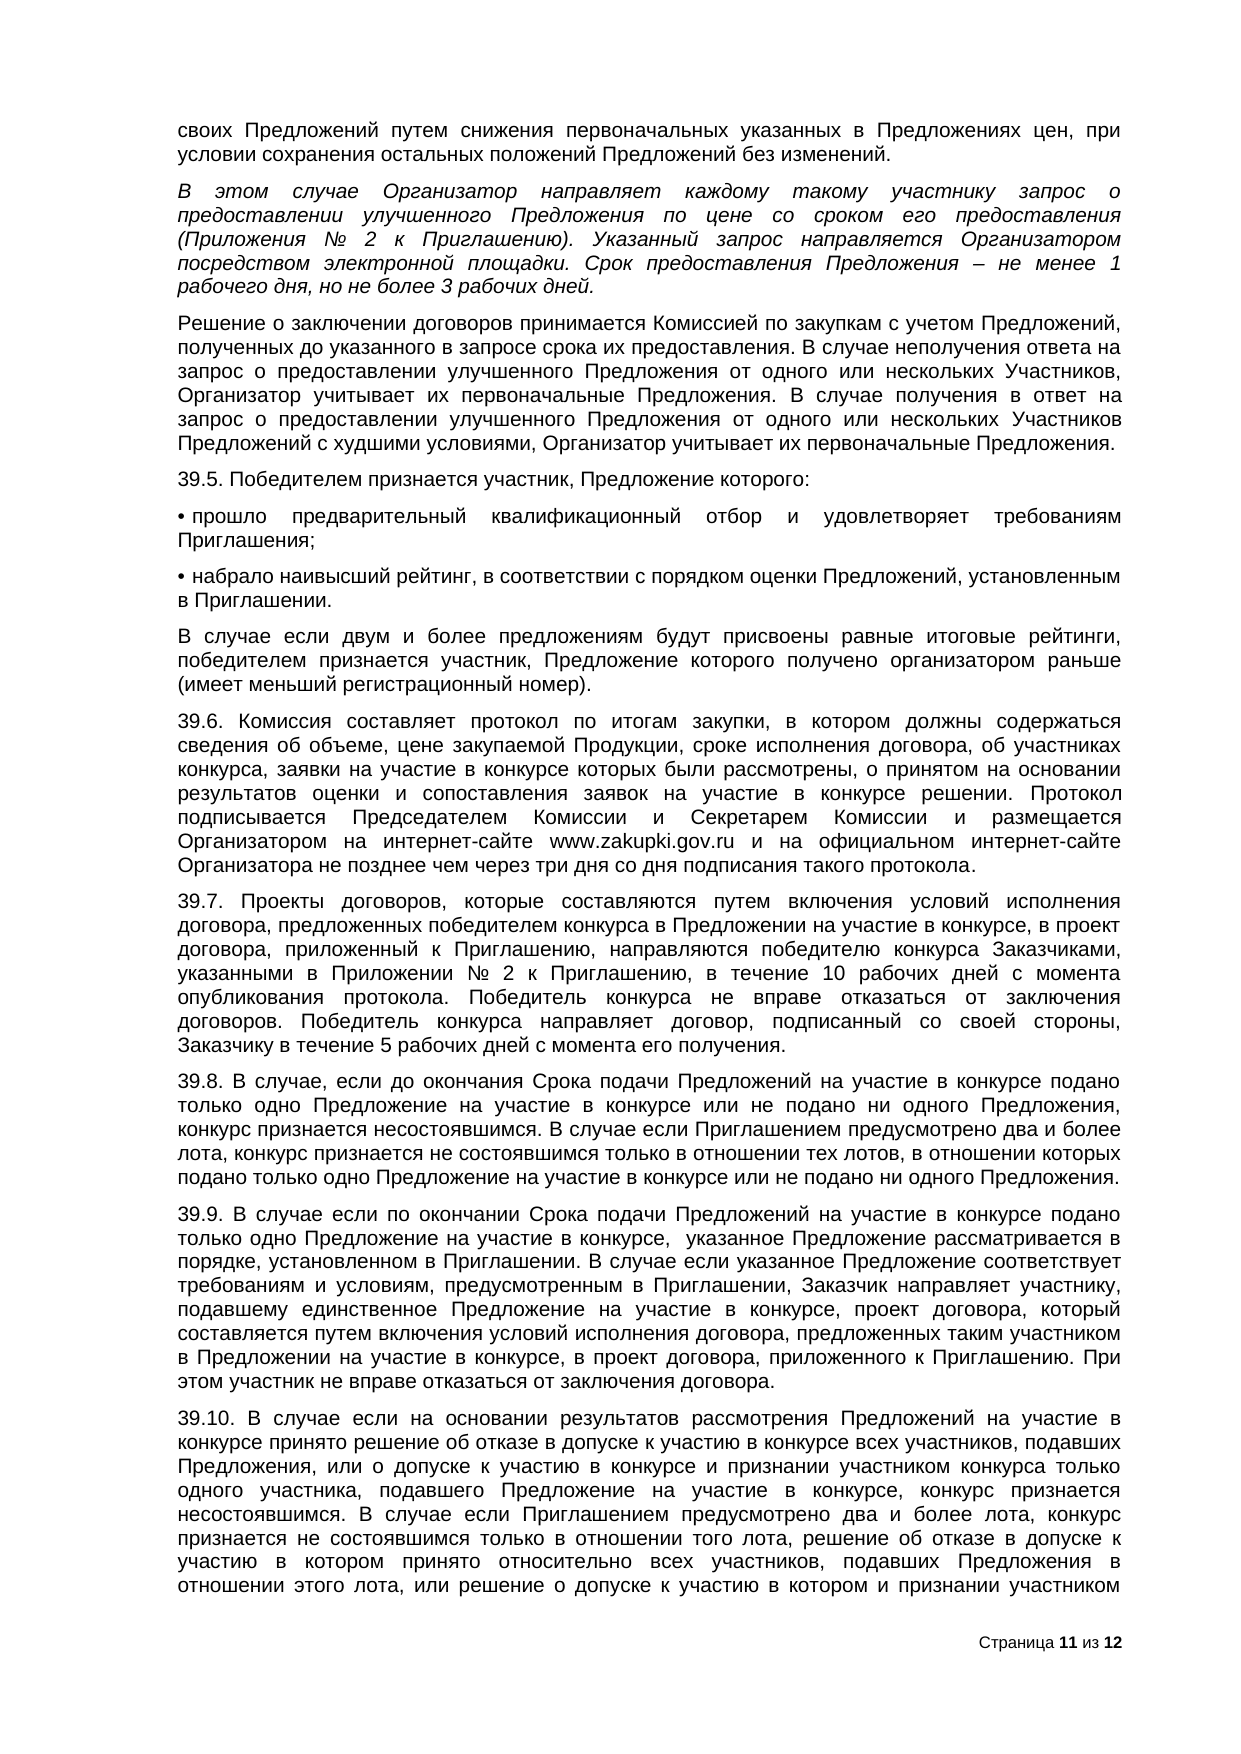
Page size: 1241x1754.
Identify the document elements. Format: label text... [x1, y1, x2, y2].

text В этом случае Организатор направляет каждому такому участнику запрос о предоставлении улучшенного Предложения по цене со сроком его предоставления (Приложения № 2 к Приглашению). Указанный запрос направляется Организатором посредством электронной площадки. Срок предоставления Предложения – не менее 1 рабочего дня, но не более 3 рабочих дней. [177, 178, 1122, 298]
text 39.6. Комиссия составляет протокол по итогам закупки, в котором должны содержаться сведения об объеме, цене закупаемой Продукции, сроке исполнения договора, об участниках конкурса, заявки на участие в конкурсе которых были рассмотрены, о принятом на основании результатов оценки и сопоставления заявок на участие в конкурсе решении. Протокол подписывается Председателем Комиссии и Секретарем Комиссии и размещается Организатором на интернет-сайте www.zakupki.gov.ru и на официальном интернет-сайте Организатора не позднее чем через три дня со дня подписания такого протокола. [177, 709, 1122, 876]
text 39.9. В случае если по окончании Срока подачи Предложений на участие в конкурсе подано только одно Предложение на участие в конкурсе, указанное Предложение рассматривается в порядке, установленном в Приглашении. В случае если указанное Предложение соответствует требованиям и условиям, предусмотренным в Приглашении, Заказчик направляет участнику, подавшему единственное Предложение на участие в конкурсе, проект договора, который составляется путем включения условий исполнения договора, предложенных таким участником в Предложении на участие в конкурсе, в проект договора, приложенного к Приглашению. При этом участник не вправе отказаться от заключения договора. [177, 1201, 1122, 1393]
text • набрало наивысший рейтинг, в соответствии с порядком оценки Предложений, установленным в Приглашении. [177, 564, 1122, 612]
text 39.8. В случае, если до окончания Срока подачи Предложений на участие в конкурсе подано только одно Предложение на участие в конкурсе или не подано ни одного Предложения, конкурс признается несостоявшимся. В случае если Приглашением предусмотрено два и более лота, конкурс признается не состоявшимся только в отношении тех лотов, в отношении которых подано только одно Предложение на участие в конкурсе или не подано ни одного Предложения. [177, 1069, 1122, 1189]
text В случае если двум и более предложениям будут присвоены равные итоговые рейтинги, победителем признается участник, Предложение которого получено организатором раньше (имеет меньший регистрационный номер). [177, 624, 1122, 696]
text Решение о заключении договоров принимается Комиссией по закупкам с учетом Предложений, полученных до указанного в запросе срока их предоставления. В случае неполучения ответа на запрос о предоставлении улучшенного Предложения от одного или нескольких Участников, Организатор учитывает их первоначальные Предложения. В случае получения в ответ на запрос о предоставлении улучшенного Предложения от одного или нескольких Участников Предложений с худшими условиями, Организатор учитывает их первоначальные Предложения. [177, 311, 1122, 454]
text 39.7. Проекты договоров, которые составляются путем включения условий исполнения договора, предложенных победителем конкурса в Предложении на участие в конкурсе, в проект договора, приложенный к Приглашению, направляются победителю конкурса Заказчиками, указанными в Приложении № 2 к Приглашению, в течение 10 рабочих дней с момента опубликования протокола. Победитель конкурса не вправе отказаться от заключения договоров. Победитель конкурса направляет договор, подписанный со своей стороны, Заказчику в течение 5 рабочих дней с момента его получения. [177, 889, 1122, 1057]
text • прошло предварительный квалификационный отбор и удовлетворяет требованиям Приглашения; [177, 503, 1122, 551]
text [177, 1406, 1122, 1597]
text 39.5. Победителем признается участник, Предложение которого: [177, 467, 1122, 491]
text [177, 118, 1122, 166]
